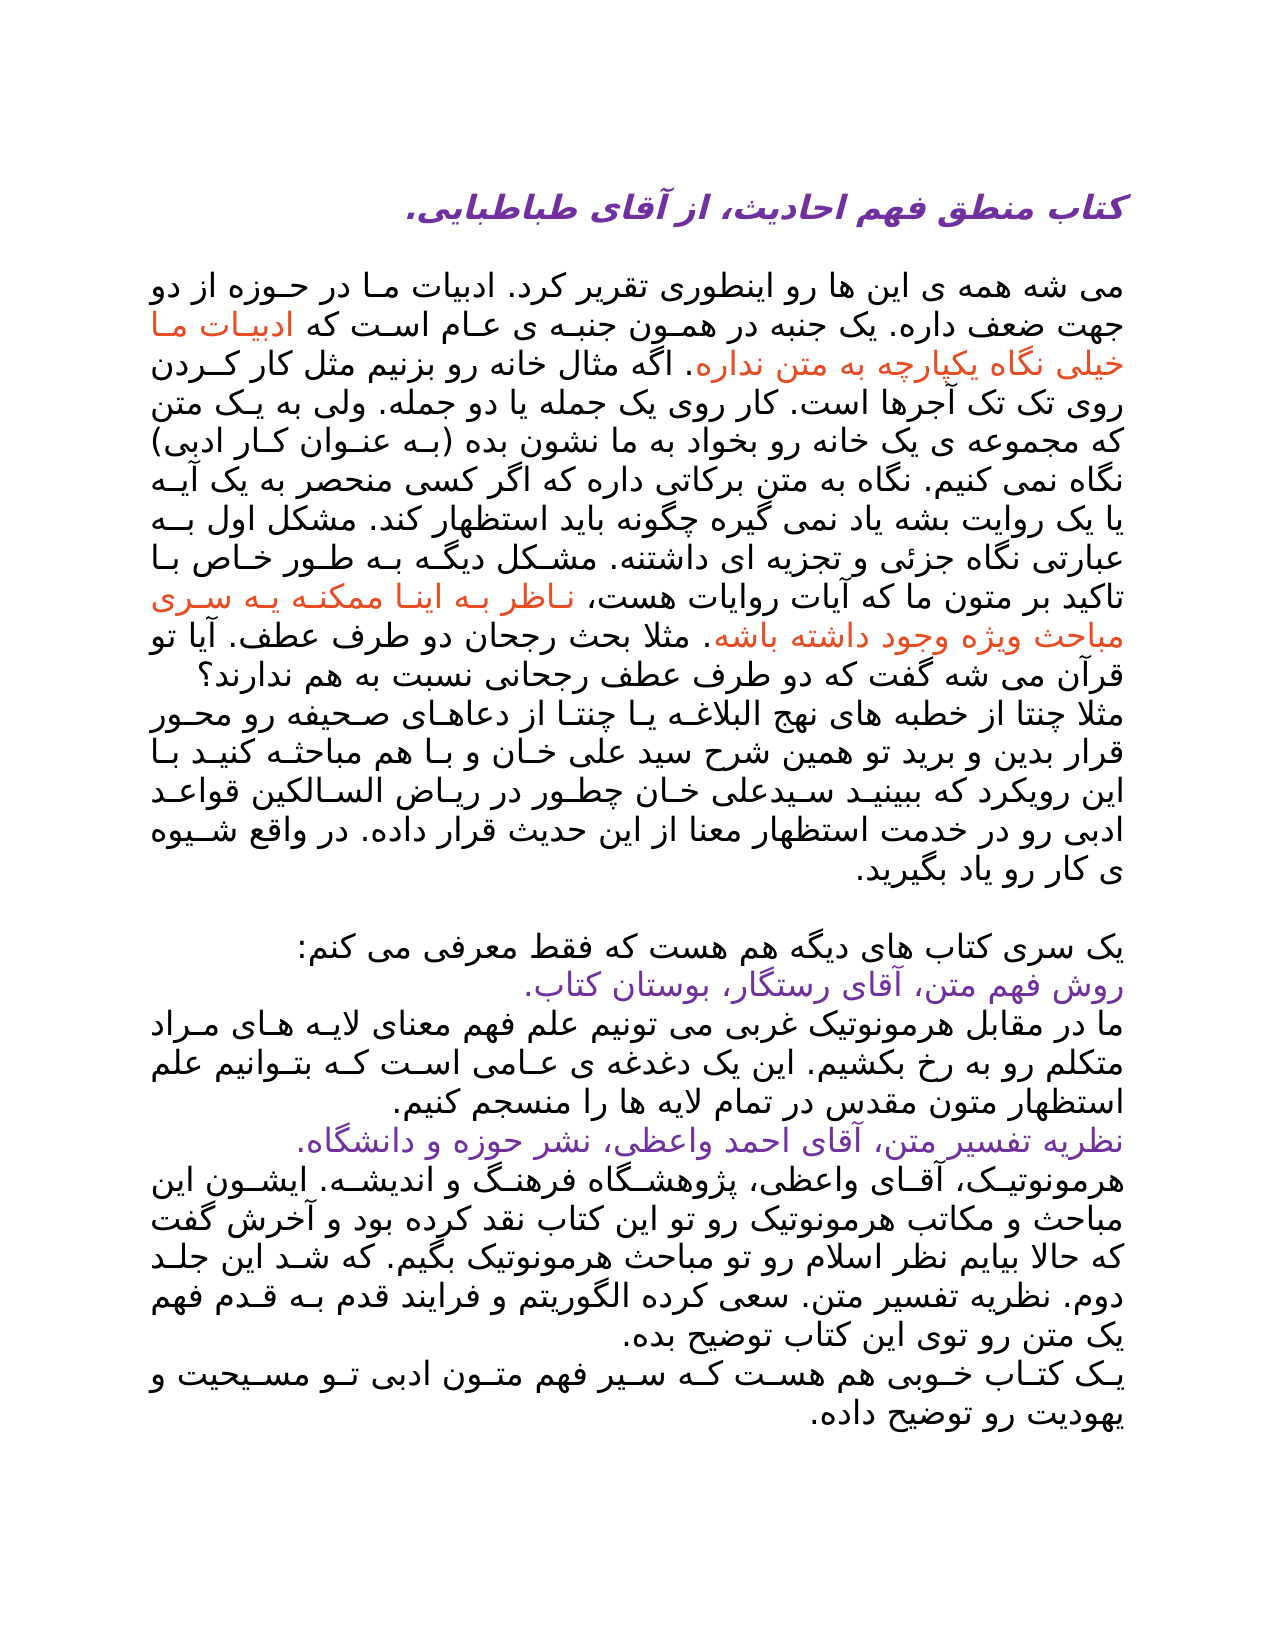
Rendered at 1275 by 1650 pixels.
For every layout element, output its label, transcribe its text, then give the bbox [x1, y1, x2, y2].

text ما در مقابل هرمونوتیک غربی می تونیم علم فهم معنای لایه های مراد متکلم رو به رخ بکشیم. این یک دغدغه ی عامی است که بتوانیم علم استظهار متون مقدس در تمام لایه ها را منسجم کنیم. [150, 1005, 1125, 1121]
text روش فهم متن، آقای رستگار، بوستان کتاب. [150, 966, 1125, 1005]
text کتاب منطق فهم احادیث، از آقای طباطبایی. [150, 189, 1125, 228]
text مثلا چنتا از خطبه های نهج البلاغه یا چنتا از دعاهای صحیفه رو محور قرار بدین و برید تو همین شرح سید علی خان و با هم مباحثه کنید با این رویکرد که ببینید سیدعلی خان چطور در ریاض السالکین قواعد ادبی رو در خدمت استظهار معنا از این حدیث قرار داده. در واقع شیوه ی کار رو یاد بگیرید. [150, 694, 1125, 888]
text یک سری کتاب های دیگه هم هست که فقط معرفی می کنم: [150, 927, 1125, 966]
text هرمونوتیک، آقای واعظی، پژوهشگاه فرهنگ و اندیشه. ایشون این مباحث و مکاتب هرمونوتیک رو تو این کتاب نقد کرده بود و آخرش گفت که حالا بیایم نظر اسلام رو تو مباحث هرمونوتیک بگیم. که شد این جلد دوم. نظریه تفسیر متن. سعی کرده الگوریتم و فرایند قدم به قدم فهم یک متن رو توی این کتاب توضیح بده. [150, 1160, 1125, 1354]
text نظریه تفسیر متن، آقای احمد واعظی، نشر حوزه و دانشگاه. [150, 1121, 1125, 1160]
text یک کتاب خوبی هم هست که سیر فهم متون ادبی تو مسیحیت و یهودیت رو توضیح داده. [150, 1354, 1125, 1432]
text می شه همه ی این ها رو اینطوری تقریر کرد. ادبیات ما در حوزه از دو جهت ضعف داره. یک جنبه در همون جنبه ی عام است که ادبیات ما خیلی نگاه یکپارچه به متن نداره. اگه مثال خانه رو بزنیم مثل کار کردن روی تک تک آجرها است. کار روی یک جمله یا دو جمله. ولی به یک متن که مجموعه ی یک خانه رو بخواد به ما نشون بده (به عنوان کار ادبی) نگاه نمی کنیم. نگاه به متن برکاتی داره که اگر کسی منحصر به یک آیه یا یک روایت بشه یاد نمی گیره چگونه باید استظهار کند. مشکل اول به عبارتی نگاه جزئی و تجزیه ای داشتنه. مشکل دیگه به طور خاص با تاکید بر متون ما که آیات روایات هست، ناظر به اینا ممکنه یه سری مباحث ویژه وجود داشته باشه. مثلا بحث رجحان دو طرف عطف. آیا تو قرآن می شه گفت که دو طرف عطف رجحانی نسبت به هم ندارند؟ [150, 267, 1125, 694]
